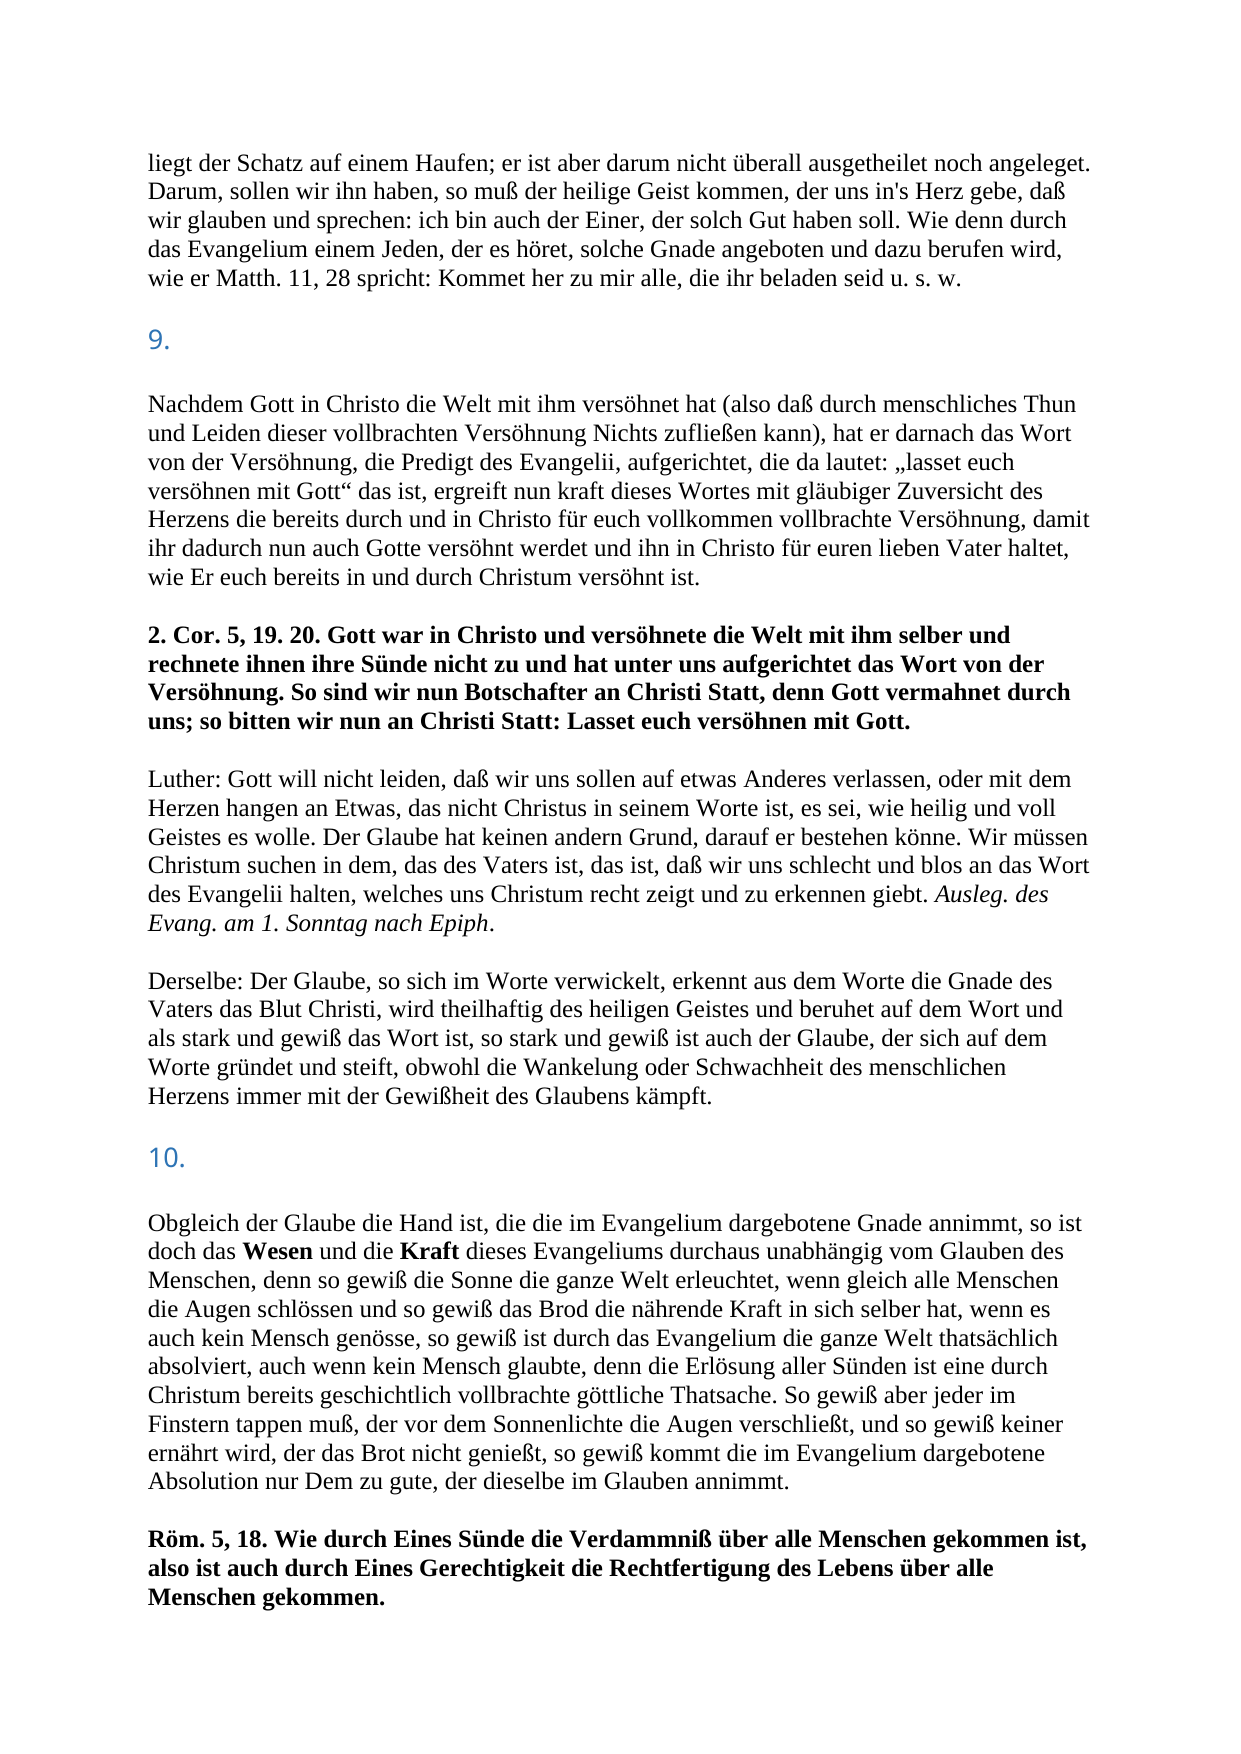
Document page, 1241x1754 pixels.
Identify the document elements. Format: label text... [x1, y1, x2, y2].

text Derselbe: Der Glaube, so sich im Worte verwickelt, erkennt aus dem Worte die Gnade des Vaters das Blut Christi, wird theilhaftig des heiligen Geistes und beruhet auf dem Wort und als stark und gewiß das Wort ist, so stark und gewiß ist auch der Glaube, der sich auf dem Worte gründet und steift, obwohl die Wankelung oder Schwachheit des menschlichen Herzens immer mit der Gewißheit des Glaubens kämpft. [148, 966, 1093, 1109]
text Obgleich der Glaube die Hand ist, die die im Evangelium dargebotene Gnade annimmt, so ist doch das Wesen und die Kraft dieses Evangeliums durchaus unabhängig vom Glauben des Menschen, denn so gewiß die Sonne die ganze Welt erleuchtet, wenn gleich alle Menschen die Augen schlössen und so gewiß das Brod die nährende Kraft in sich selber hat, wenn es auch kein Mensch genösse, so gewiß ist durch das Evangelium die ganze Welt thatsächlich absolviert, auch wenn kein Mensch glaubte, denn die Erlösung aller Sünden ist eine durch Christum bereits geschichtlich vollbrachte göttliche Thatsache. So gewiß aber jeder im Finstern tappen muß, der vor dem Sonnenlichte die Augen verschließt, und so gewiß keiner ernährt wird, der das Brot nicht genießt, so gewiß kommt die im Evangelium dargebotene Absolution nur Dem zu gute, der dieselbe im Glauben annimmt. [148, 1208, 1093, 1495]
text Röm. 5, 18. Wie durch Eines Sünde die Verdammniß über alle Menschen gekommen ist, also ist auch durch Eines Gerechtigkeit die Rechtfertigung des Lebens über alle Menschen gekommen. [148, 1524, 1093, 1611]
subtitle 10. [148, 1139, 1093, 1176]
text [148, 148, 1093, 291]
text Nachdem Gott in Christo die Welt mit ihm versöhnet hat (also daß durch menschliches Thun und Leiden dieser vollbrachten Versöhnung Nichts zufließen kann), hat er darnach das Wort von der Versöhnung, die Predigt des Evangelii, aufgerichtet, die da lautet: „lasset euch versöhnen mit Gott“ das ist, ergreift nun kraft dieses Wortes mit gläubiger Zuversicht des Herzens die bereits durch und in Christo für euch vollkommen vollbrachte Versöhnung, damit ihr dadurch nun auch Gotte versöhnt werdet und ihn in Christo für euren lieben Vater haltet, wie Er euch bereits in und durch Christum versöhnt ist. [148, 389, 1093, 591]
text 2. Cor. 5, 19. 20. Gott war in Christo und versöhnete die Welt mit ihm selber und rechnete ihnen ihre Sünde nicht zu und hat unter uns aufgerichtet das Wort von der Versöhnung. So sind wir nun Botschafter an Christi Statt, denn Gott vermahnet durch uns; so bitten wir nun an Christi Statt: Lasset euch versöhnen mit Gott. [148, 620, 1093, 735]
subtitle 9. [148, 321, 1093, 357]
text Luther: Gott will nicht leiden, daß wir uns sollen auf etwas Anderes verlassen, oder mit dem Herzen hangen an Etwas, das nicht Christus in seinem Worte ist, es sei, wie heilig und voll Geistes es wolle. Der Glaube hat keinen andern Grund, darauf er bestehen könne. Wir müssen Christum suchen in dem, das des Vaters ist, das ist, daß wir uns schlecht und blos an das Wort des Evangelii halten, welches uns Christum recht zeigt und zu erkennen giebt. Ausleg. des Evang. am 1. Sonntag nach Epiph. [148, 764, 1093, 937]
